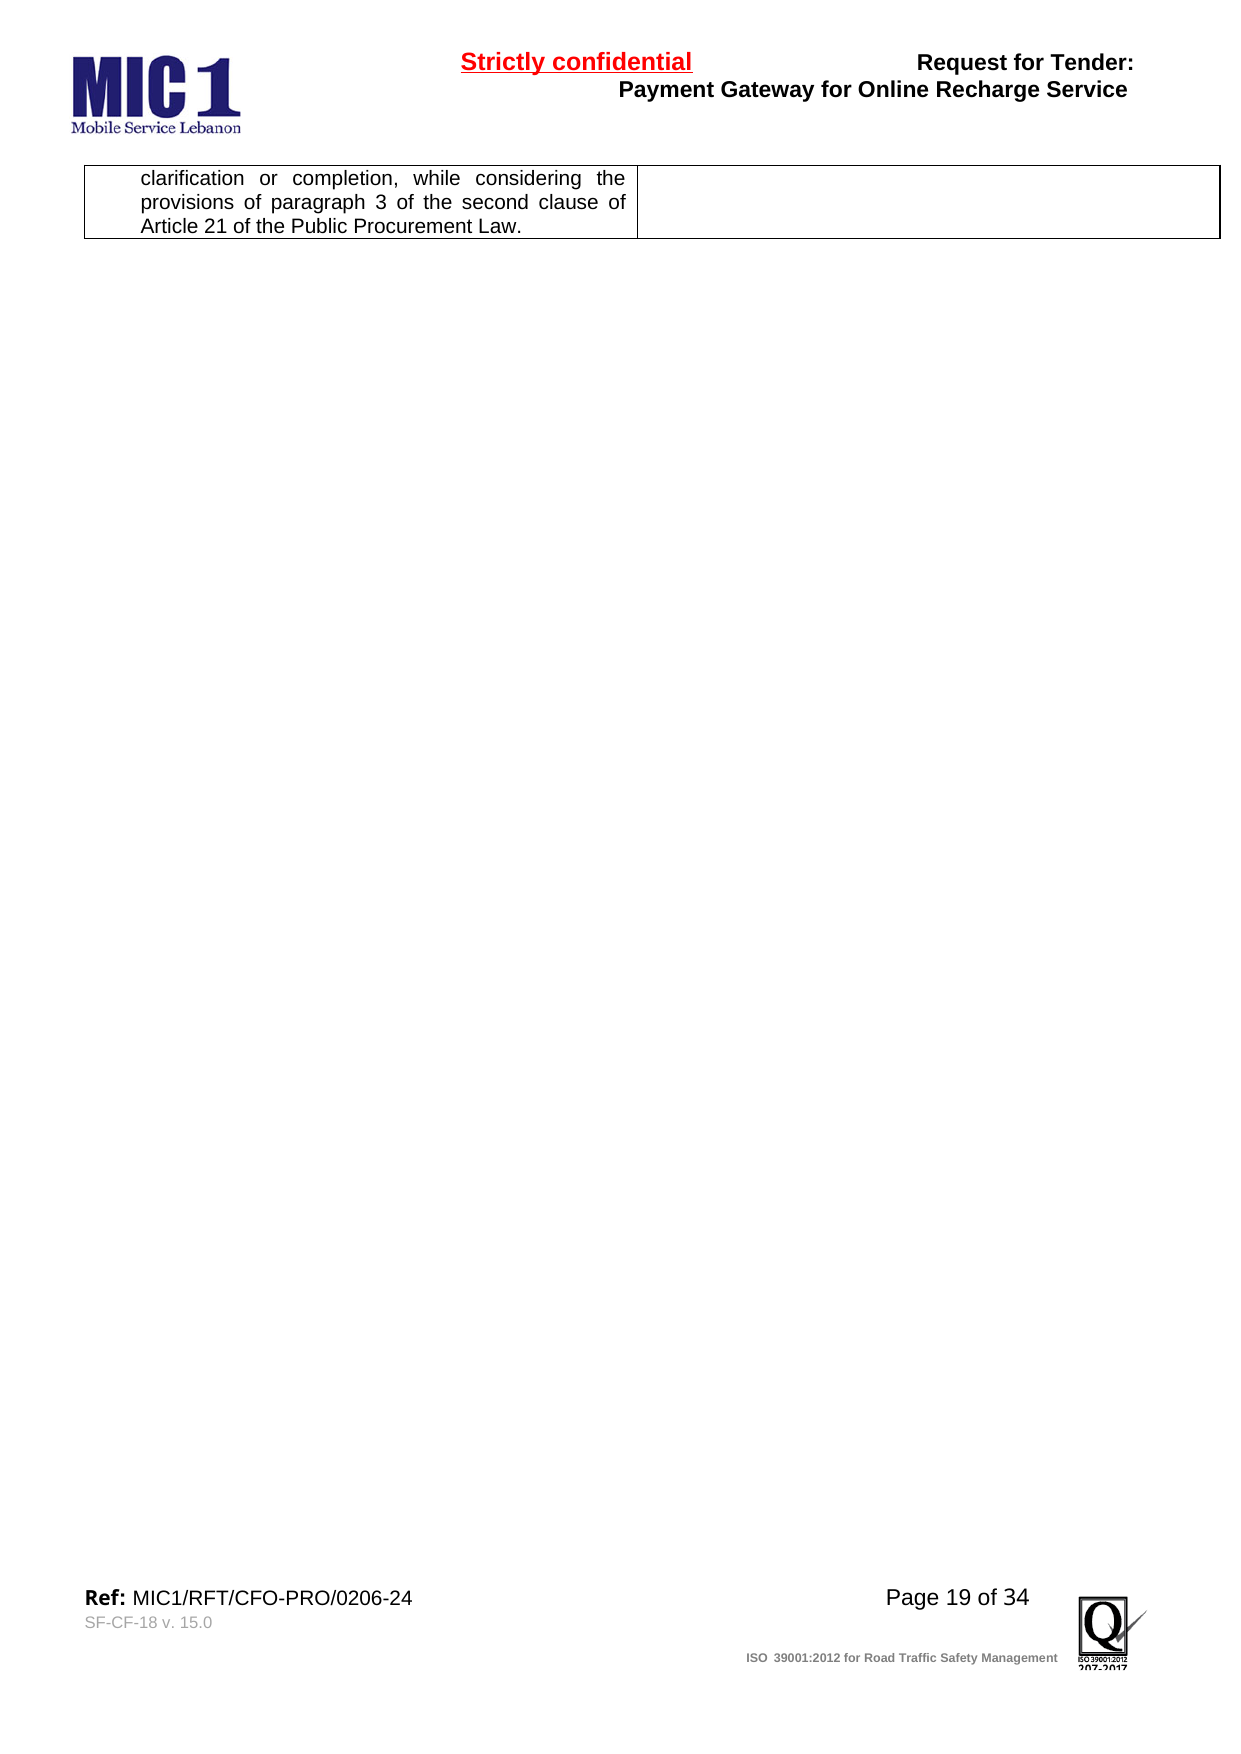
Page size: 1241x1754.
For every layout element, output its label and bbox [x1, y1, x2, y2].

picture [68, 52, 240, 133]
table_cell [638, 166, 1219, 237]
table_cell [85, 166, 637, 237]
picture [1075, 1594, 1137, 1670]
